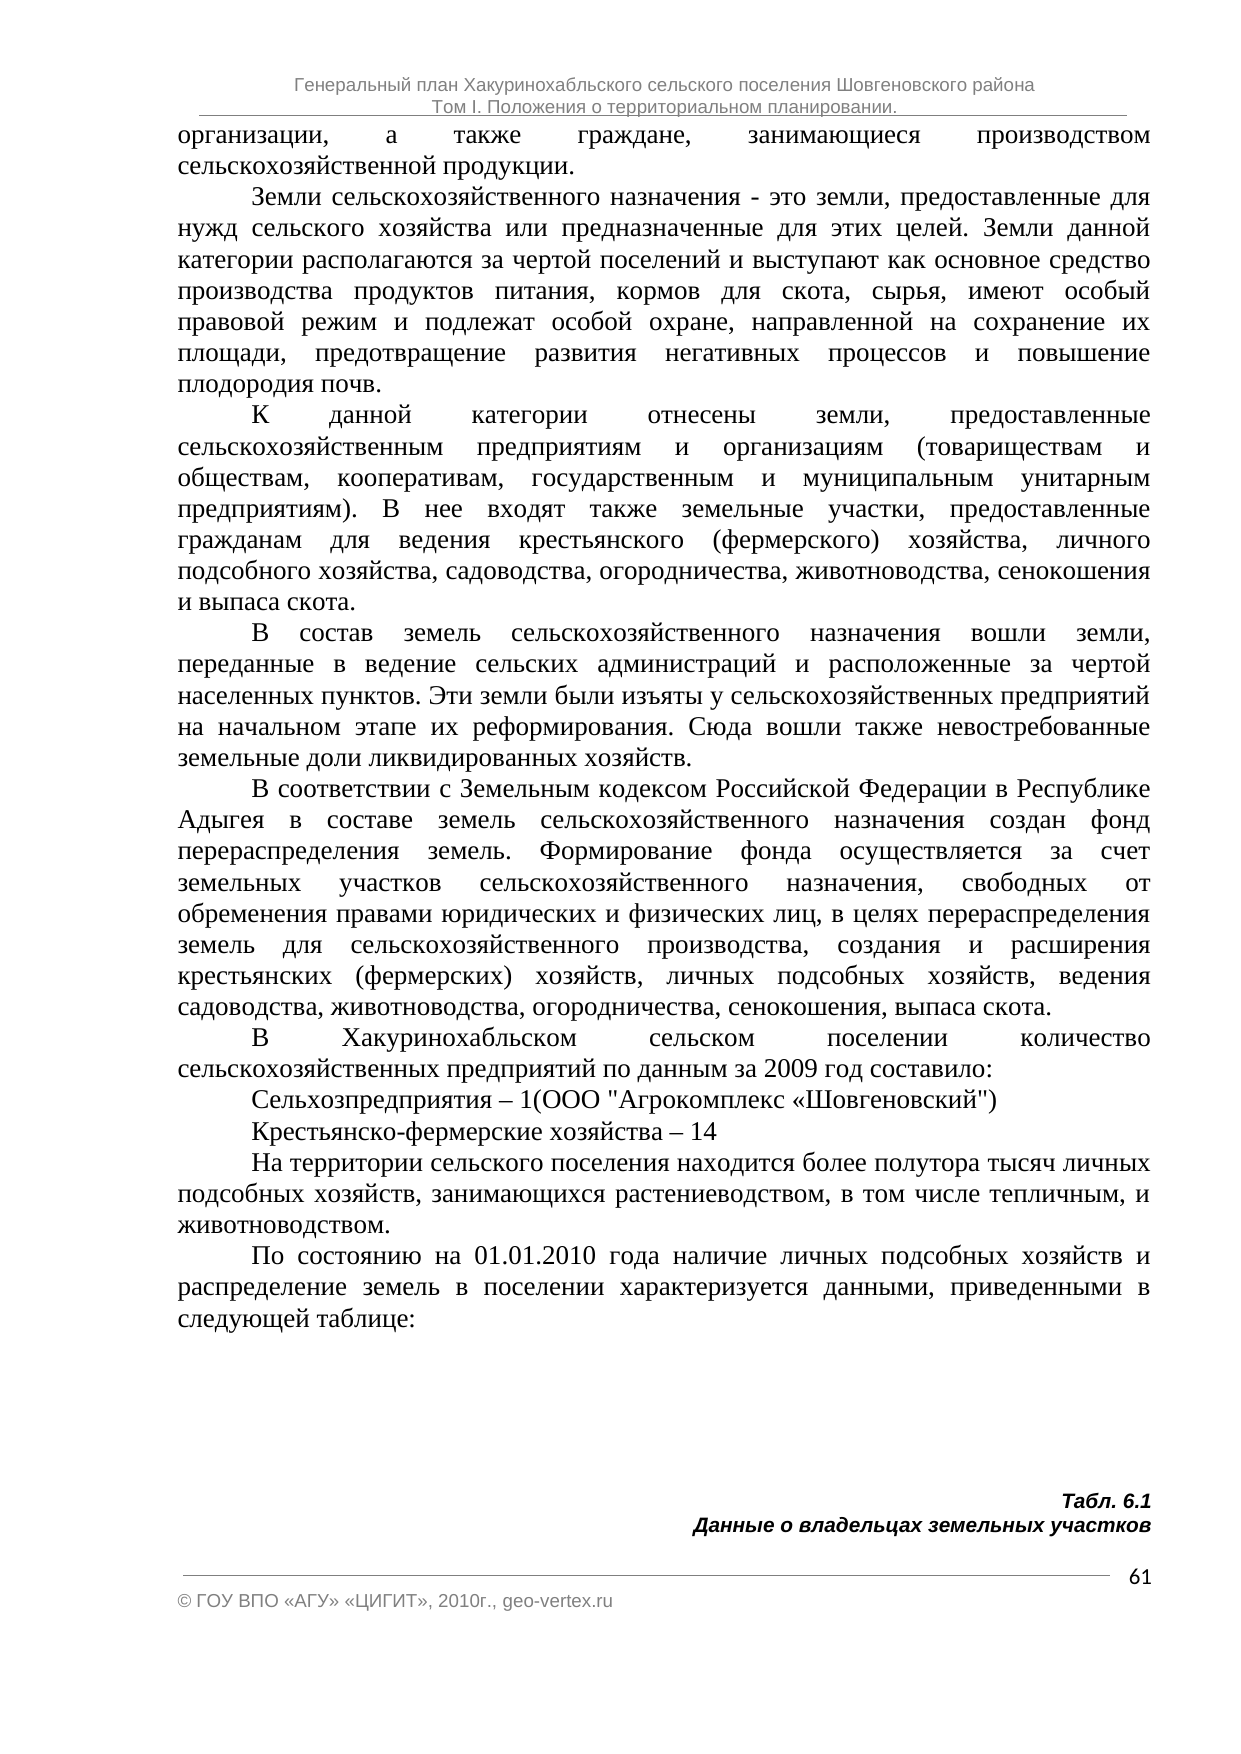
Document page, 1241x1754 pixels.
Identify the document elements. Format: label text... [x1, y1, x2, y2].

text На территории сельского поселения находится более полутора тысяч личных подсобных хозяйств, занимающихся растениеводством, в том числе тепличным, и животноводством. [177, 1146, 1152, 1239]
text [177, 118, 1152, 180]
text Сельхозпредприятия – 1(ООО "Агрокомплекс «Шовгеновский") [177, 1084, 1152, 1115]
text Земли сельскохозяйственного назначения - это земли, предоставленные для нужд сельского хозяйства или предназначенные для этих целей. Земли данной категории располагаются за чертой поселений и выступают как основное средство производства продуктов питания, кормов для скота, сырья, имеют особый правовой режим и подлежат особой охране, направленной на сохранение их площади, предотвращение развития негативных процессов и повышение плодородия почв. [177, 180, 1152, 398]
text В состав земель сельскохозяйственного назначения вошли земли, переданные в ведение сельских администраций и расположенные за чертой населенных пунктов. Эти земли были изъяты у сельскохозяйственных предприятий на начальном этапе их реформирования. Сюда вошли также невостребованные земельные доли ликвидированных хозяйств. [177, 616, 1152, 772]
text Табл. 6.1 [177, 1488, 1152, 1512]
text Данные о владельцах земельных участков [177, 1512, 1152, 1536]
text Крестьянско-фермерские хозяйства – 14 [177, 1115, 1152, 1146]
text По состоянию на 01.01.2010 года наличие личных подсобных хозяйств и распределение земель в поселении характеризуется данными, приведенными в следующей таблице: [177, 1239, 1152, 1333]
text В Хакуринохабльском сельском поселении количество сельскохозяйственных предприятий по данным за 2009 год составило: [177, 1021, 1152, 1084]
text В соответствии с Земельным кодексом Российской Федерации в Республике Адыгея в составе земель сельскохозяйственного назначения создан фонд перераспределения земель. Формирование фонда осуществляется за счет земельных участков сельскохозяйственного назначения, свободных от обременения правами юридических и физических лиц, в целях перераспределения земель для сельскохозяйственного производства, создания и расширения крестьянских (фермерских) хозяйств, личных подсобных хозяйств, ведения садоводства, животноводства, огородничества, сенокошения, выпаса скота. [177, 772, 1152, 1021]
text К данной категории отнесены земли, предоставленные сельскохозяйственным предприятиям и организациям (товариществам и обществам, кооперативам, государственным и муниципальным унитарным предприятиям). В нее входят также земельные участки, предоставленные гражданам для ведения крестьянского (фермерского) хозяйства, личного подсобного хозяйства, садоводства, огородничества, животноводства, сенокошения и выпаса скота. [177, 398, 1152, 616]
